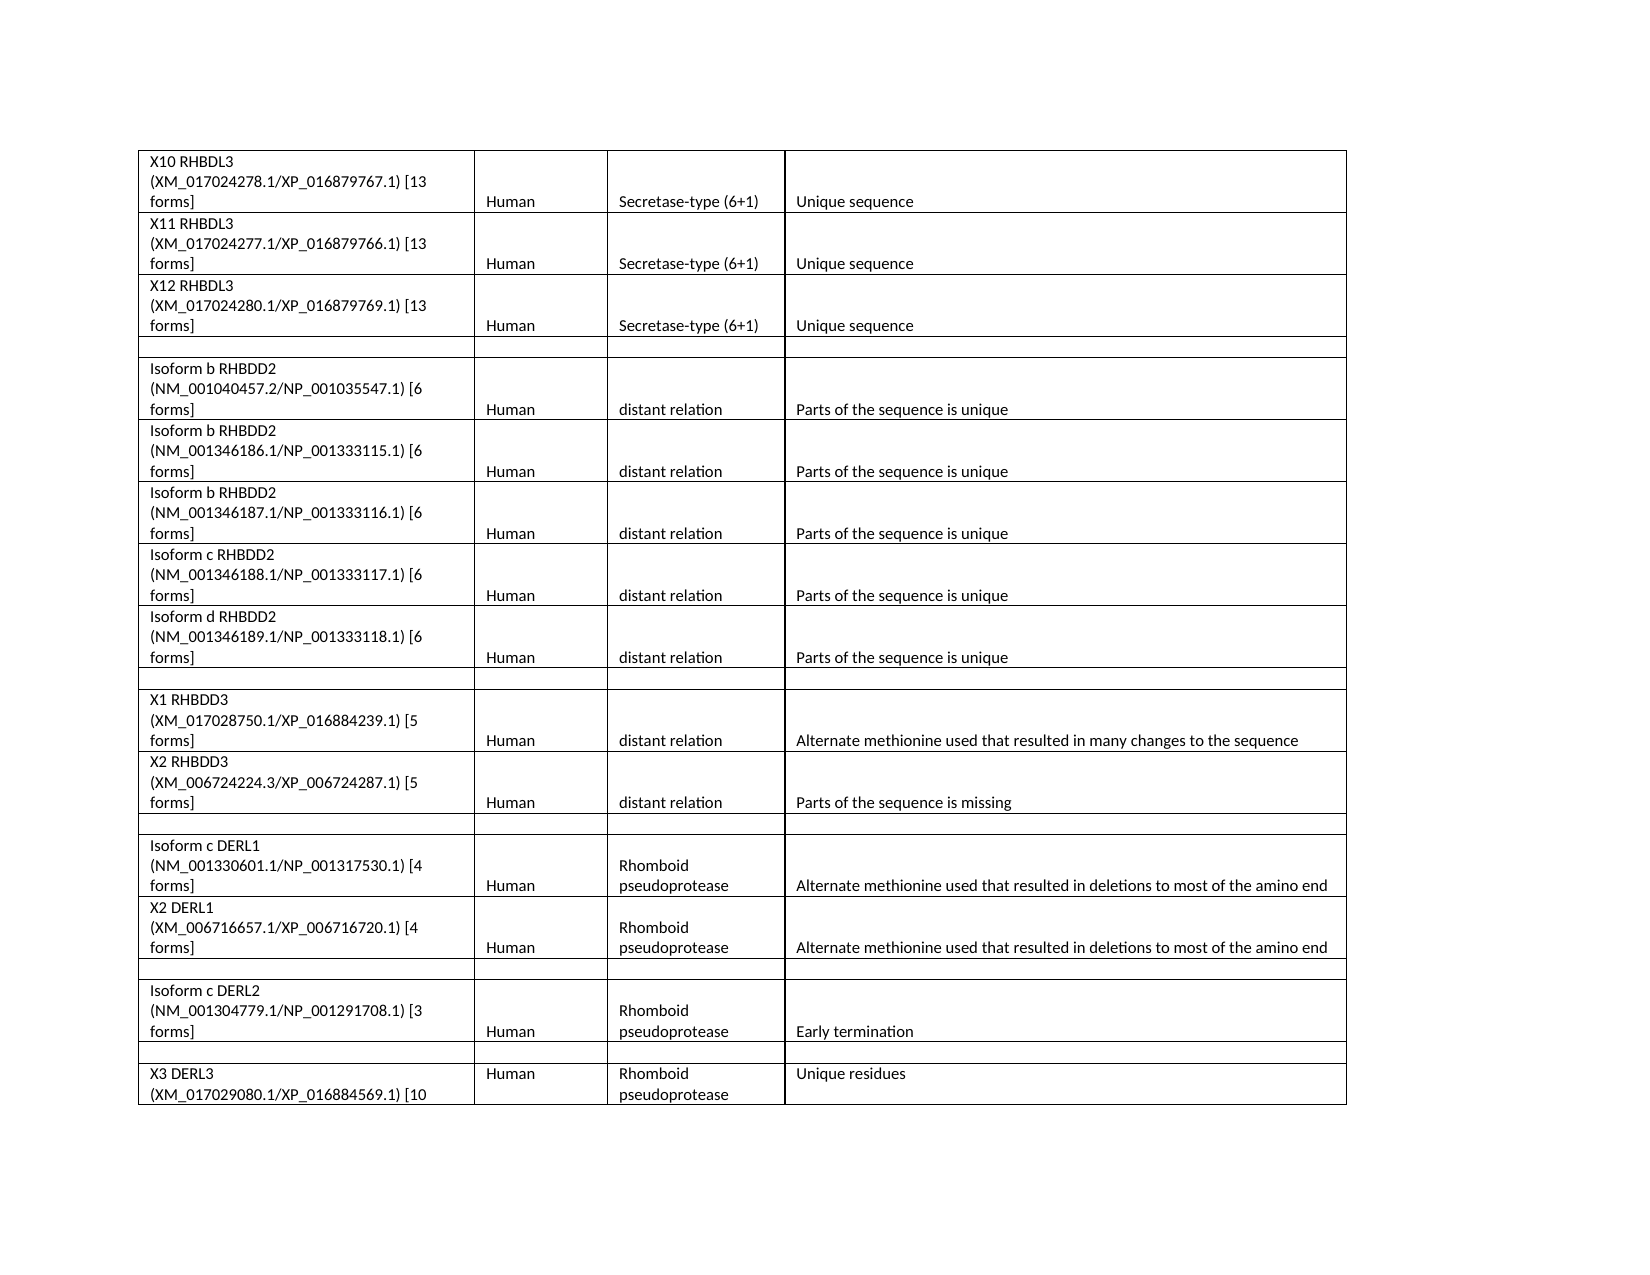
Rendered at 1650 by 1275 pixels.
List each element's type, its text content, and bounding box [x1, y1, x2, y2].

table_cell Human [475, 606, 607, 667]
table_cell Human [475, 980, 607, 1041]
table_cell Human [475, 690, 607, 751]
table_cell [139, 814, 474, 834]
table_cell Human [475, 213, 607, 274]
table_cell Isoform c DERL1 (NM_001330601.1/NP_001317530.1) [4 forms] [139, 835, 474, 896]
table_cell [139, 959, 474, 979]
table_cell Human [475, 151, 607, 212]
table_cell Isoform c DERL2 (NM_001304779.1/NP_001291708.1) [3 forms] [139, 980, 474, 1041]
table_cell Human [475, 358, 607, 419]
table_cell distant relation [608, 420, 784, 481]
table_cell [608, 337, 784, 357]
table_cell [608, 1042, 784, 1062]
table_cell X11 RHBDL3 (XM_017024277.1/XP_016879766.1) [13 forms] [139, 213, 474, 274]
table_cell Parts of the sequence is unique [786, 420, 1346, 481]
table_cell [786, 668, 1346, 688]
table_cell Parts of the sequence is unique [786, 482, 1346, 543]
table_cell X1 RHBDD3 (XM_017028750.1/XP_016884239.1) [5 forms] [139, 690, 474, 751]
table_cell distant relation [608, 752, 784, 812]
table_cell Human [475, 1064, 607, 1104]
table_cell Isoform b RHBDD2 (NM_001346186.1/NP_001333115.1) [6 forms] [139, 420, 474, 481]
table_cell Isoform b RHBDD2 (NM_001040457.2/NP_001035547.1) [6 forms] [139, 358, 474, 419]
table_cell [608, 959, 784, 979]
table_cell Unique sequence [786, 151, 1346, 212]
table_cell [475, 959, 607, 979]
table_cell [139, 1042, 474, 1062]
table_cell Human [475, 835, 607, 896]
table_cell Alternate methionine used that resulted in many changes to the sequence [786, 690, 1346, 751]
table_cell Unique residues [786, 1064, 1346, 1104]
table_cell [139, 668, 474, 688]
table_cell distant relation [608, 606, 784, 667]
table_cell distant relation [608, 482, 784, 543]
table_cell Parts of the sequence is unique [786, 544, 1346, 605]
table_cell X12 RHBDL3 (XM_017024280.1/XP_016879769.1) [13 forms] [139, 275, 474, 336]
table_cell [475, 668, 607, 688]
table_cell Parts of the sequence is missing [786, 752, 1346, 812]
table_cell Isoform b RHBDD2 (NM_001346187.1/NP_001333116.1) [6 forms] [139, 482, 474, 543]
table_cell [139, 337, 474, 357]
table_cell Human [475, 752, 607, 812]
table_cell Human [475, 544, 607, 605]
table_cell Parts of the sequence is unique [786, 358, 1346, 419]
table_cell distant relation [608, 690, 784, 751]
table_cell [608, 668, 784, 688]
table_cell Human [475, 420, 607, 481]
table_cell X2 DERL1 (XM_006716657.1/XP_006716720.1) [4 forms] [139, 897, 474, 958]
table_cell distant relation [608, 358, 784, 419]
table_cell [608, 814, 784, 834]
table_cell distant relation [608, 544, 784, 605]
table_cell [475, 814, 607, 834]
table_cell Rhomboid pseudoprotease [608, 897, 784, 958]
table_cell Unique sequence [786, 275, 1346, 336]
table_cell Human [475, 275, 607, 336]
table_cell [608, 151, 784, 212]
table_cell Alternate methionine used that resulted in deletions to most of the amino end [786, 835, 1346, 896]
table_cell Alternate methionine used that resulted in deletions to most of the amino end [786, 897, 1346, 958]
table_cell Isoform c RHBDD2 (NM_001346188.1/NP_001333117.1) [6 forms] [139, 544, 474, 605]
table_cell Isoform d RHBDD2 (NM_001346189.1/NP_001333118.1) [6 forms] [139, 606, 474, 667]
table_cell Early termination [786, 980, 1346, 1041]
table_cell Secretase-type (6+1) [608, 275, 784, 336]
table_cell [475, 1042, 607, 1062]
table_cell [139, 1064, 474, 1104]
table_cell Human [475, 482, 607, 543]
table_cell Human [475, 897, 607, 958]
table_cell [786, 959, 1346, 979]
table_cell Secretase-type (6+1) [608, 213, 784, 274]
table_cell Rhomboid pseudoprotease [608, 980, 784, 1041]
table_cell [786, 337, 1346, 357]
table_cell Parts of the sequence is unique [786, 606, 1346, 667]
table_cell Unique sequence [786, 213, 1346, 274]
table_cell [786, 814, 1346, 834]
table_cell X2 RHBDD3 (XM_006724224.3/XP_006724287.1) [5 forms] [139, 752, 474, 812]
table_cell X10 RHBDL3 (XM_017024278.1/XP_016879767.1) [13 forms] [139, 151, 474, 212]
table_cell [475, 337, 607, 357]
table_cell Rhomboid pseudoprotease [608, 835, 784, 896]
table_cell [786, 1042, 1346, 1062]
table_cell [608, 1064, 784, 1104]
